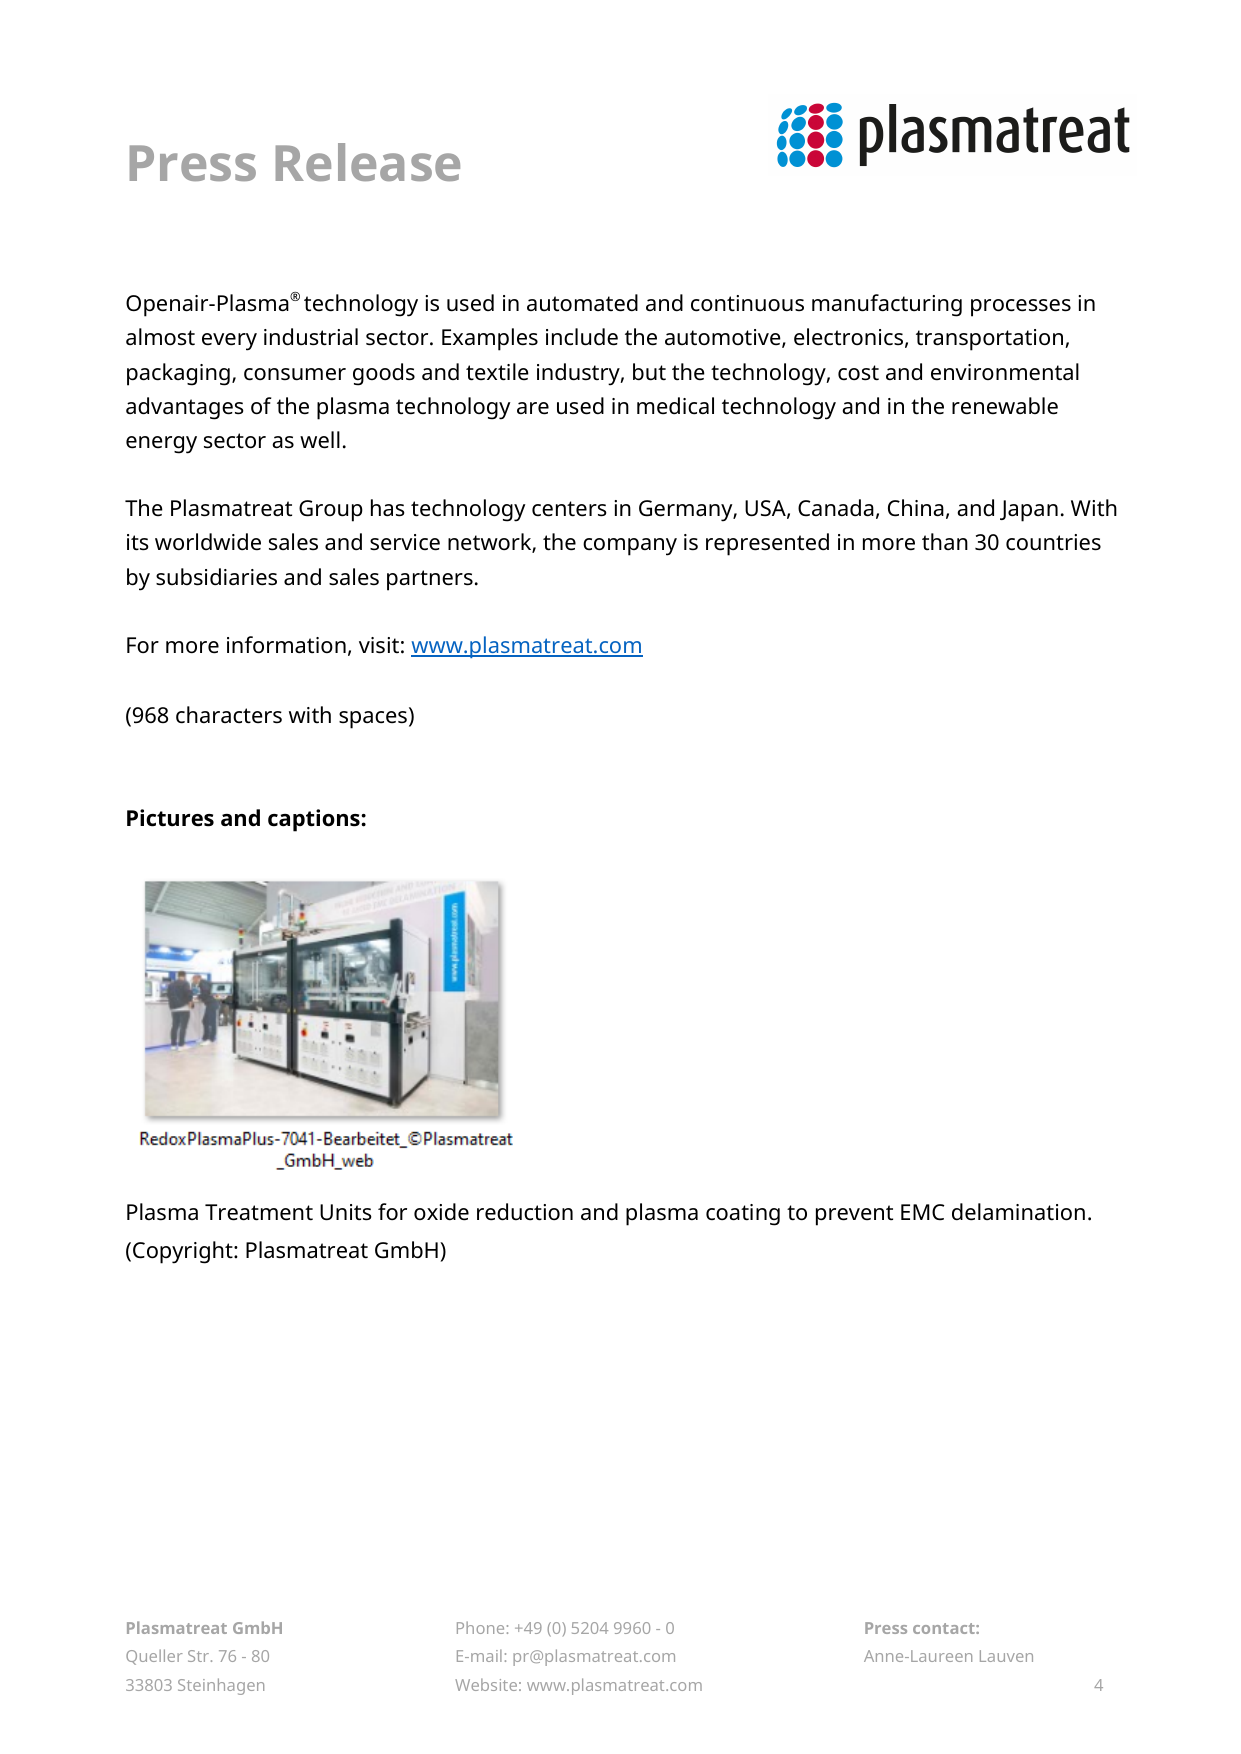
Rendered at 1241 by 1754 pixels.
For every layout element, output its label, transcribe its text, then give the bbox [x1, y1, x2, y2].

text Pictures and captions: [125, 802, 1122, 832]
text Plasma Treatment Units for oxide reduction and plasma coating to prevent EMC delamination. (Copyright: Plasmatreat GmbH) [125, 1197, 1122, 1264]
picture [125, 870, 523, 1193]
text (968 characters with spaces) [125, 700, 1122, 730]
text Openair-Plasma® technology is used in automated and continuous manufacturing processes in almost every industrial sector. Examples include the automotive, electronics, transportation, packaging, consumer goods and textile industry, but the technology, cost and environmental advantages of the plasma technology are used in medical technology and in the renewable energy sector as well. [125, 288, 1122, 455]
picture [768, 94, 1138, 176]
text For more information, visit: www.plasmatreat.com [125, 630, 1122, 660]
text The Plasmatreat Group has technology centers in Germany, USA, Canada, China, and Japan. With its worldwide sales and service network, the company is represented in more than 30 countries by subsidiaries and sales partners. [125, 493, 1122, 591]
